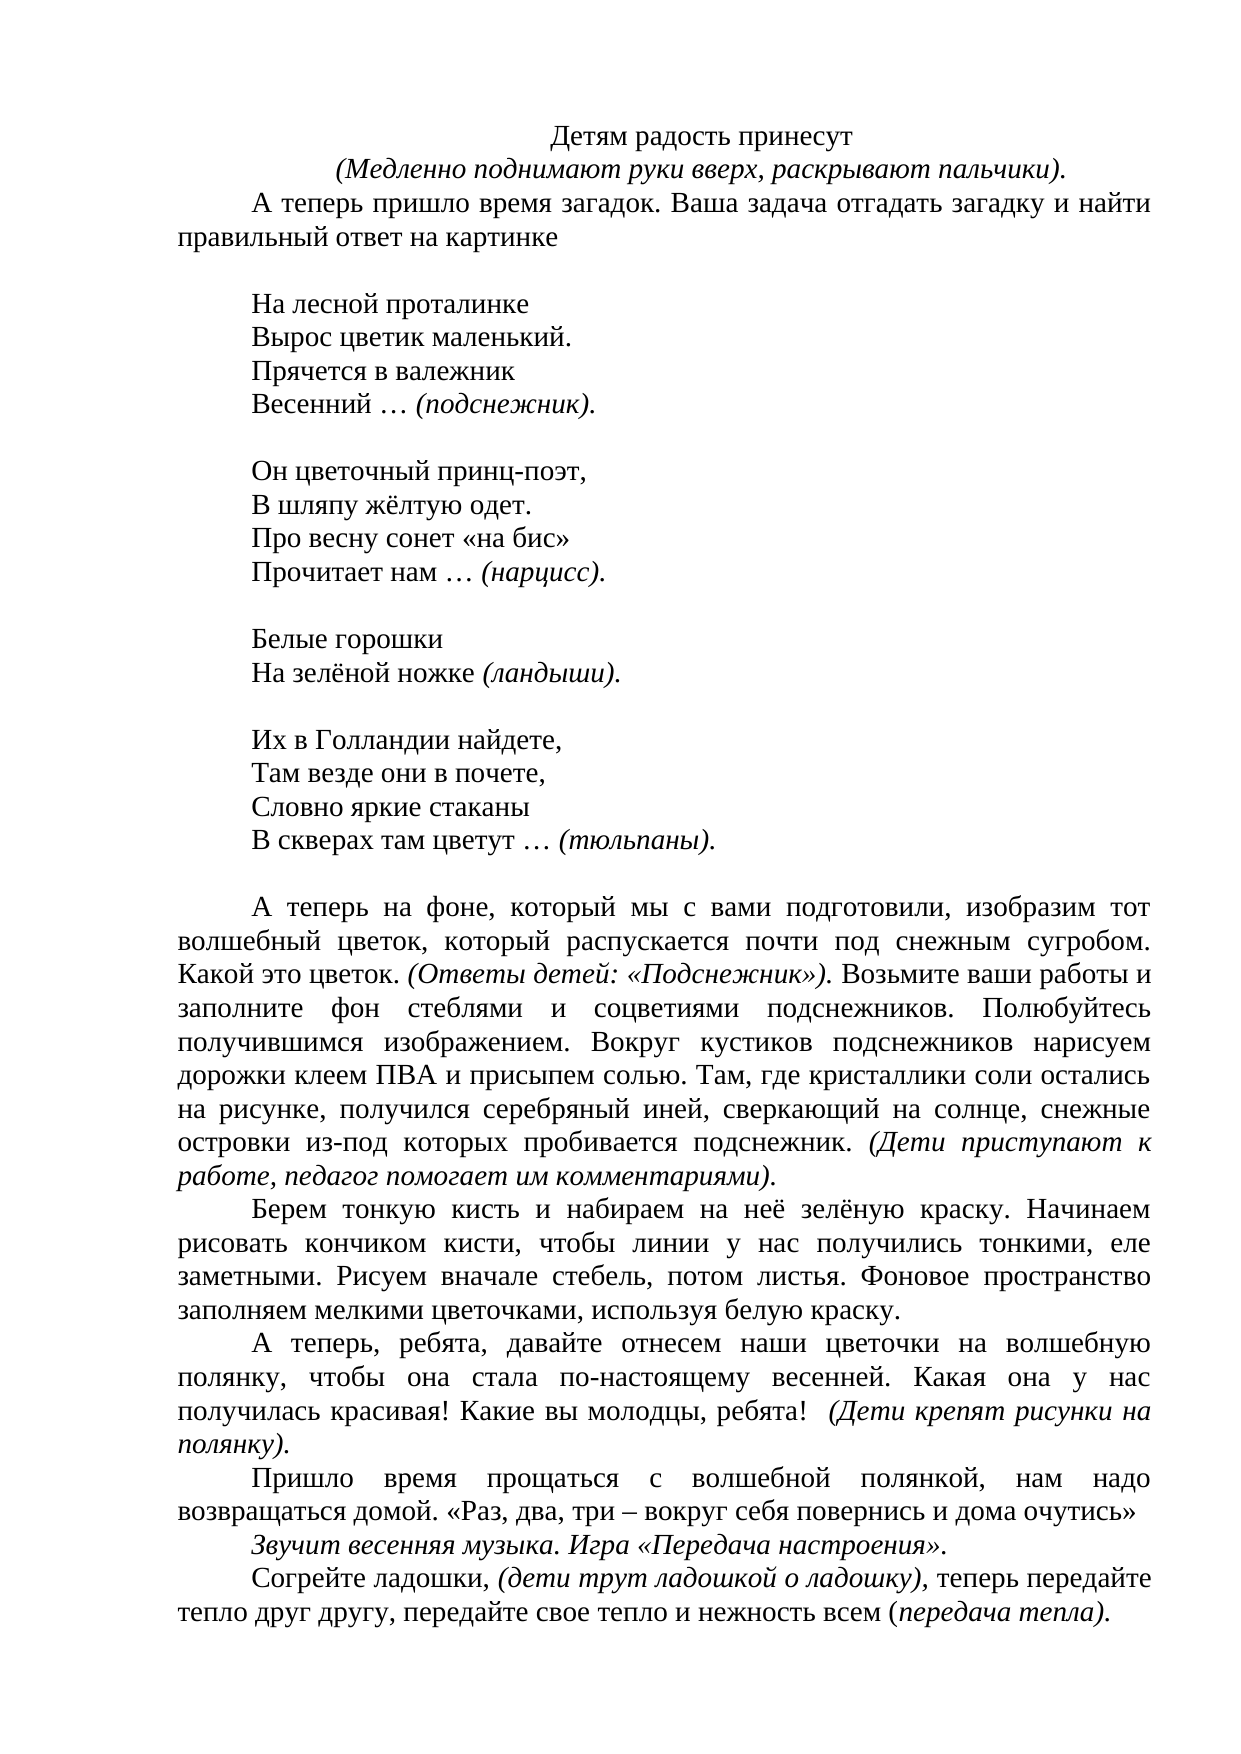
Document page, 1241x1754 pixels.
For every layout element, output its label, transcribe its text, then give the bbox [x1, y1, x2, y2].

text Берем тонкую кисть и набираем на неё зелёную краску. Начинаем рисовать кончиком кисти, чтобы линии у нас получились тонкими, еле заметными. Рисуем вначале стебель, потом листья. Фоновое пространство заполняем мелкими цветочками, используя белую краску. [177, 1191, 1152, 1326]
text А теперь пришло время загадок. Ваша задача отгадать загадку и найти правильный ответ на картинке [177, 185, 1152, 252]
text Весенний … (подснежник). [177, 386, 1152, 420]
text А теперь на фоне, который мы с вами подготовили, изобразим тот волшебный цветок, который распускается почти под снежным сугробом. Какой это цветок. (Ответы детей: «Подснежник»). Возьмите ваши работы и заполните фон стеблями и соцветиями подснежников. Полюбуйтесь получившимся изображением. Вокруг кустиков подснежников нарисуем дорожки клеем ПВА и присыпем солью. Там, где кристаллики соли остались на рисунке, получился серебряный иней, сверкающий на солнце, снежные островки из-под которых пробивается подснежник. (Дети приступают к работе, педагог помогает им комментариями). [177, 889, 1152, 1191]
text В шляпу жёлтую одет. [177, 487, 1152, 521]
text Звучит весенняя музыка. Игра «Передача настроения». [177, 1527, 1152, 1560]
text Пришло время прощаться с волшебной полянкой, нам надо возвращаться домой. «Раз, два, три – вокруг себя повернись и дома очутись» [177, 1460, 1152, 1527]
text Словно яркие стаканы [177, 789, 1152, 822]
text На лесной проталинке [177, 286, 1152, 319]
text Детям радость принесут [177, 118, 1152, 152]
text Их в Голландии найдете, [177, 722, 1152, 755]
text Согрейте ладошки, (дети трут ладошкой о ладошку), теперь передайте тепло друг другу, передайте свое тепло и нежность всем (передача тепла). [177, 1560, 1152, 1627]
text В скверах там цветут … (тюльпаны). [177, 822, 1152, 856]
text Прочитает нам … (нарцисс). [177, 554, 1152, 588]
text Прячется в валежник [177, 353, 1152, 386]
text Про весну сонет «на бис» [177, 521, 1152, 554]
text Белые горошки [177, 621, 1152, 655]
text (Медленно поднимают руки вверх, раскрывают пальчики). [177, 152, 1152, 185]
text Там везде они в почете, [177, 755, 1152, 789]
text А теперь, ребята, давайте отнесем наши цветочки на волшебную полянку, чтобы она стала по-настоящему весенней. Какая она у нас получилась красивая! Какие вы молодцы, ребята! (Дети крепят рисунки на полянку). [177, 1326, 1152, 1460]
text Вырос цветик маленький. [177, 319, 1152, 353]
text Он цветочный принц-поэт, [177, 453, 1152, 487]
text На зелёной ножке (ландыши). [177, 655, 1152, 688]
